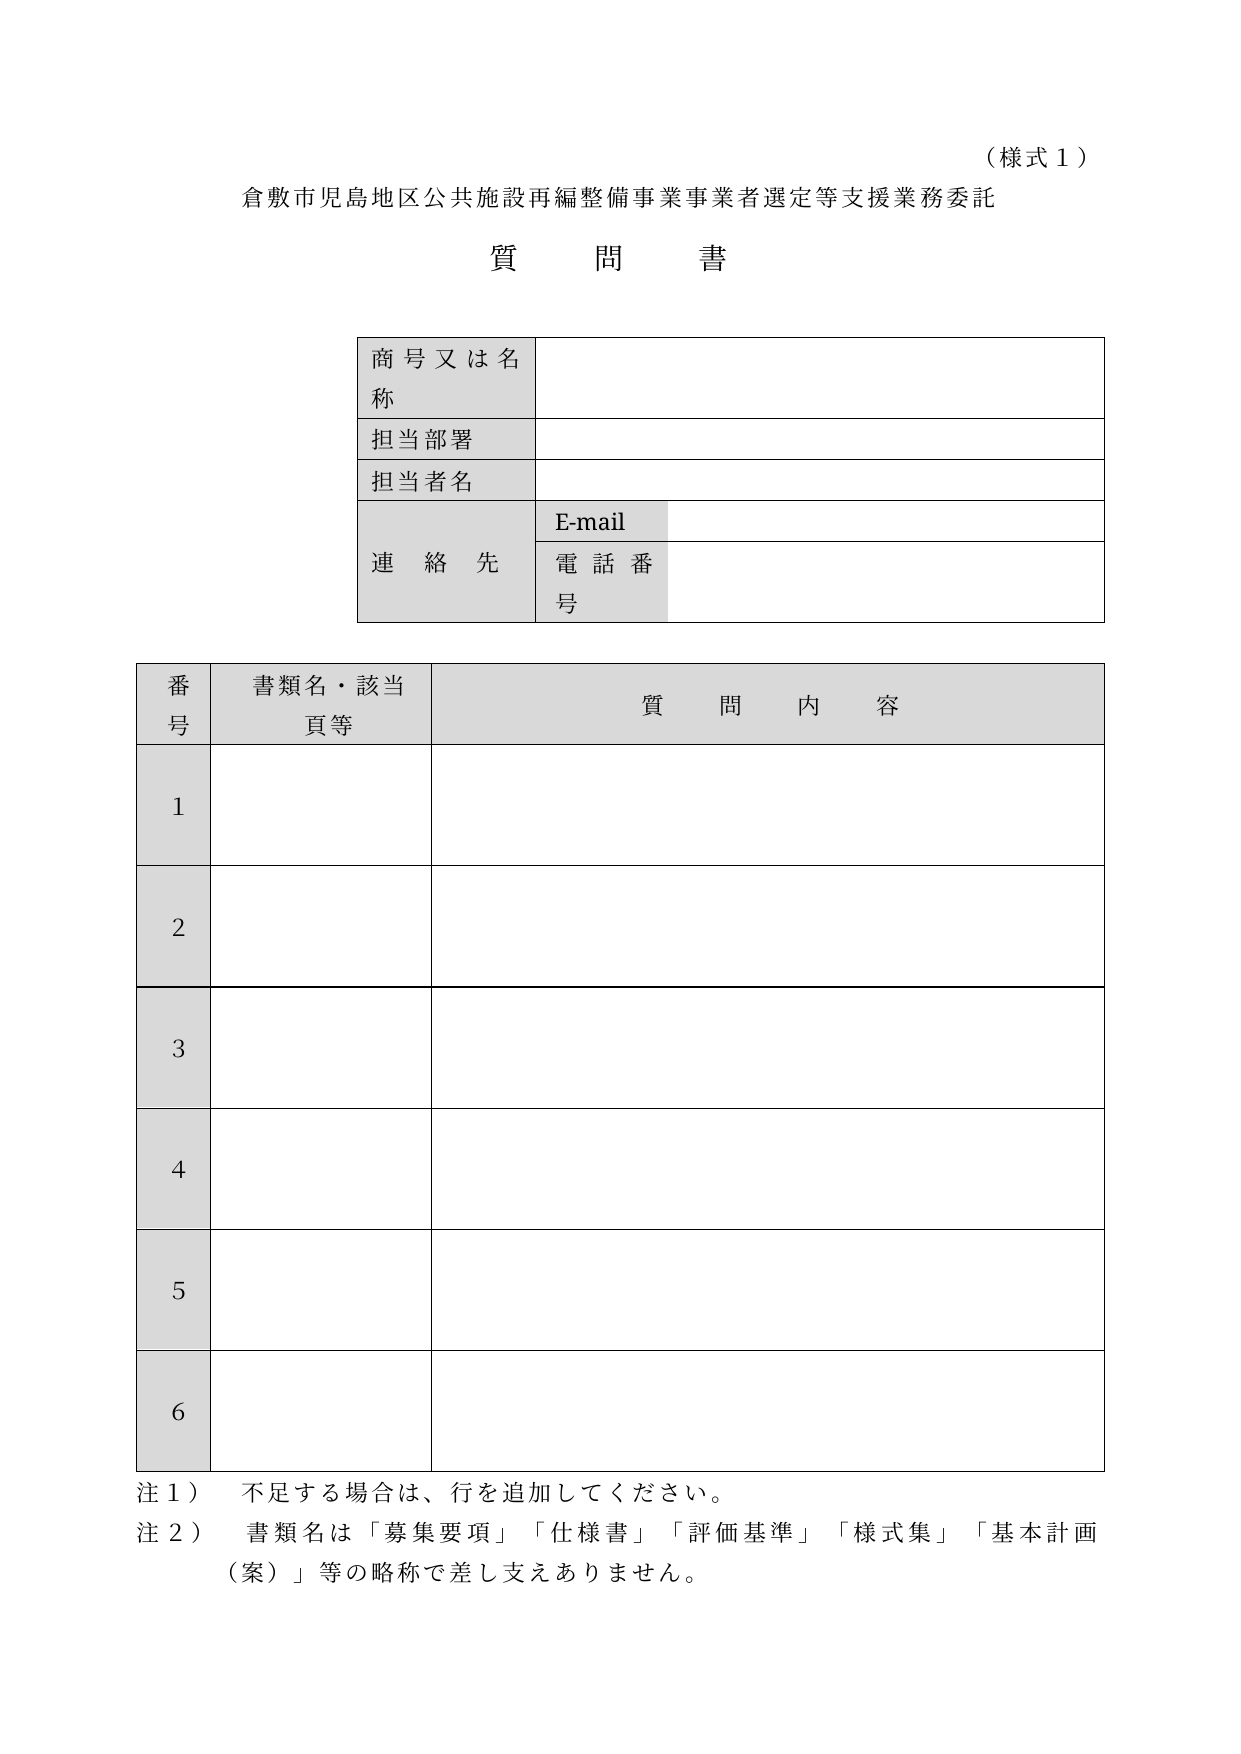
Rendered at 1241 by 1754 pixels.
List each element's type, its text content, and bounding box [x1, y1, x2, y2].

table_cell [211, 988, 431, 1107]
table_cell [211, 866, 431, 986]
text （様式１） [136, 137, 1104, 177]
table_header 番号 [137, 664, 210, 744]
table_cell [432, 1230, 1104, 1349]
text 注２） 書類名は「募集要項」「仕様書」「評価基準」「様式集」「基本計画（案）」等の略称で差し支えありません。 [136, 1512, 1104, 1592]
text 倉敷市児島地区公共施設再編整備事業事業者選定等支援業務委託 [136, 177, 1104, 217]
table_cell [668, 542, 1104, 622]
table_cell [668, 501, 1104, 541]
table_cell [536, 419, 1104, 459]
table_cell [432, 745, 1104, 865]
table_cell [432, 988, 1104, 1107]
table_cell [211, 745, 431, 865]
table_header [536, 338, 1104, 418]
table_cell ６ [137, 1351, 210, 1471]
table_cell 電話番号 [536, 542, 668, 622]
table_cell ５ [137, 1230, 210, 1349]
table_cell 担当部署 [358, 419, 535, 459]
text 質 問 書 [136, 217, 1104, 297]
table_cell [536, 460, 1104, 500]
table_header 質 問 内 容 [432, 664, 1104, 744]
table_cell [432, 866, 1104, 986]
table_cell 連 絡 先 [358, 501, 535, 622]
table_header 書類名・該当頁等 [211, 664, 431, 744]
table_cell [211, 1109, 431, 1228]
table_cell E-mail [536, 501, 668, 541]
text 注１） 不足する場合は、行を追加してください。 [136, 1472, 1104, 1512]
table_cell １ [137, 745, 210, 865]
table_cell [432, 1109, 1104, 1228]
table_cell [211, 1230, 431, 1349]
table_cell ２ [137, 866, 210, 986]
table_cell [211, 1351, 431, 1471]
table_cell 担当者名 [358, 460, 535, 500]
table_cell ４ [137, 1109, 210, 1228]
table_cell ３ [137, 988, 210, 1107]
table_header 商号又は名称 [358, 338, 535, 418]
table_cell [432, 1351, 1104, 1471]
